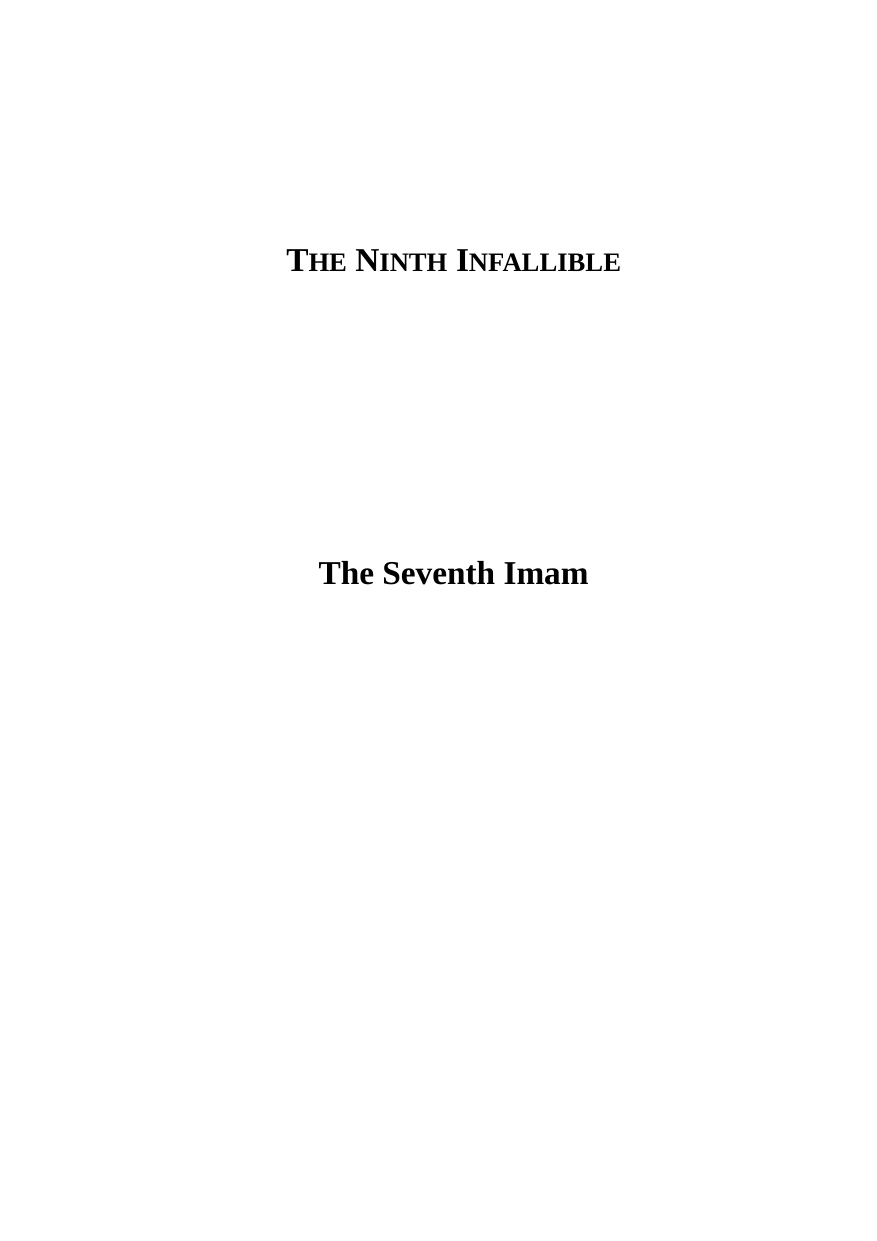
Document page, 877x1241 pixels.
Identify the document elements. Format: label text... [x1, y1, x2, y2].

text The Ninth Infallible [105, 240, 802, 278]
text The Seventh Imam [105, 553, 802, 592]
